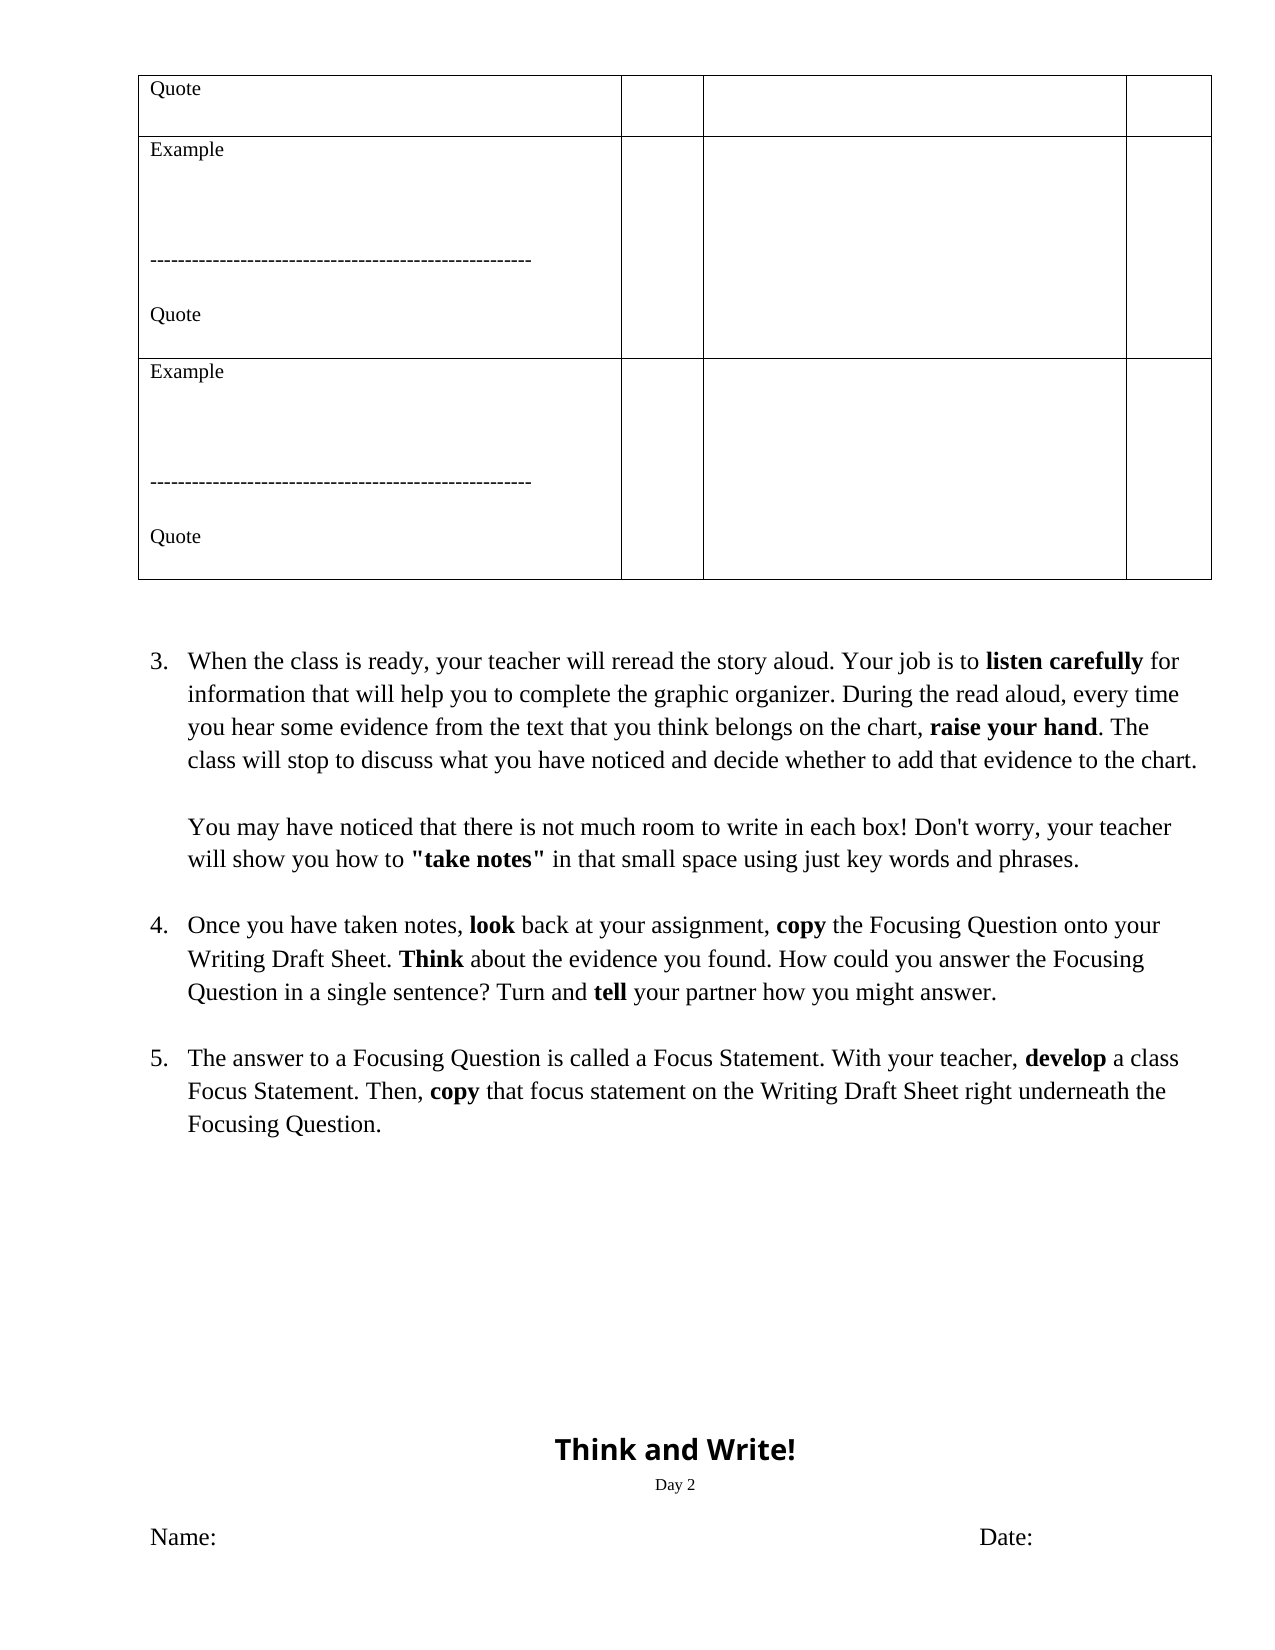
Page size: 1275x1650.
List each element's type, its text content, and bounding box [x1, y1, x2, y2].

text Day 2 [150, 1475, 1200, 1494]
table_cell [139, 137, 621, 357]
table_cell [622, 137, 703, 357]
table_cell [704, 76, 1126, 136]
text Think and Write! [150, 1429, 1200, 1469]
table_cell [1127, 359, 1211, 579]
table_cell [1127, 76, 1211, 136]
text Name: Date: [150, 1522, 1200, 1550]
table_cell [139, 359, 621, 579]
table_cell [622, 76, 703, 136]
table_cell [139, 76, 621, 136]
table_cell [1127, 137, 1211, 357]
list The answer to a Focusing Question is called a Focus Statement. With your teacher, develop a class Focus Statement. Then, copy that focus statement on the Writing Draft Sheet right underneath the Focusing Question. [150, 1043, 1200, 1137]
table_cell [704, 359, 1126, 579]
table_cell [704, 137, 1126, 357]
text You may have noticed that there is not much room to write in each box! Don't worry, your teacher will show you how to "take notes" in that small space using just key words and phrases. [187, 812, 1200, 873]
table_cell [622, 359, 703, 579]
list When the class is ready, your teacher will reread the story aloud. Your job is to listen carefully for information that will help you to complete the graphic organizer. During the read aloud, every time you hear some evidence from the text that you think belongs on the chart, raise your hand. The class will stop to discuss what you have noticed and decide whether to add that evidence to the chart. [150, 646, 1200, 774]
list Once you have taken notes, look back at your assignment, copy the Focusing Question onto your Writing Draft Sheet. Think about the evidence you found. How could you answer the Focusing Question in a single sentence? Turn and tell your partner how you might answer. [150, 911, 1200, 1005]
